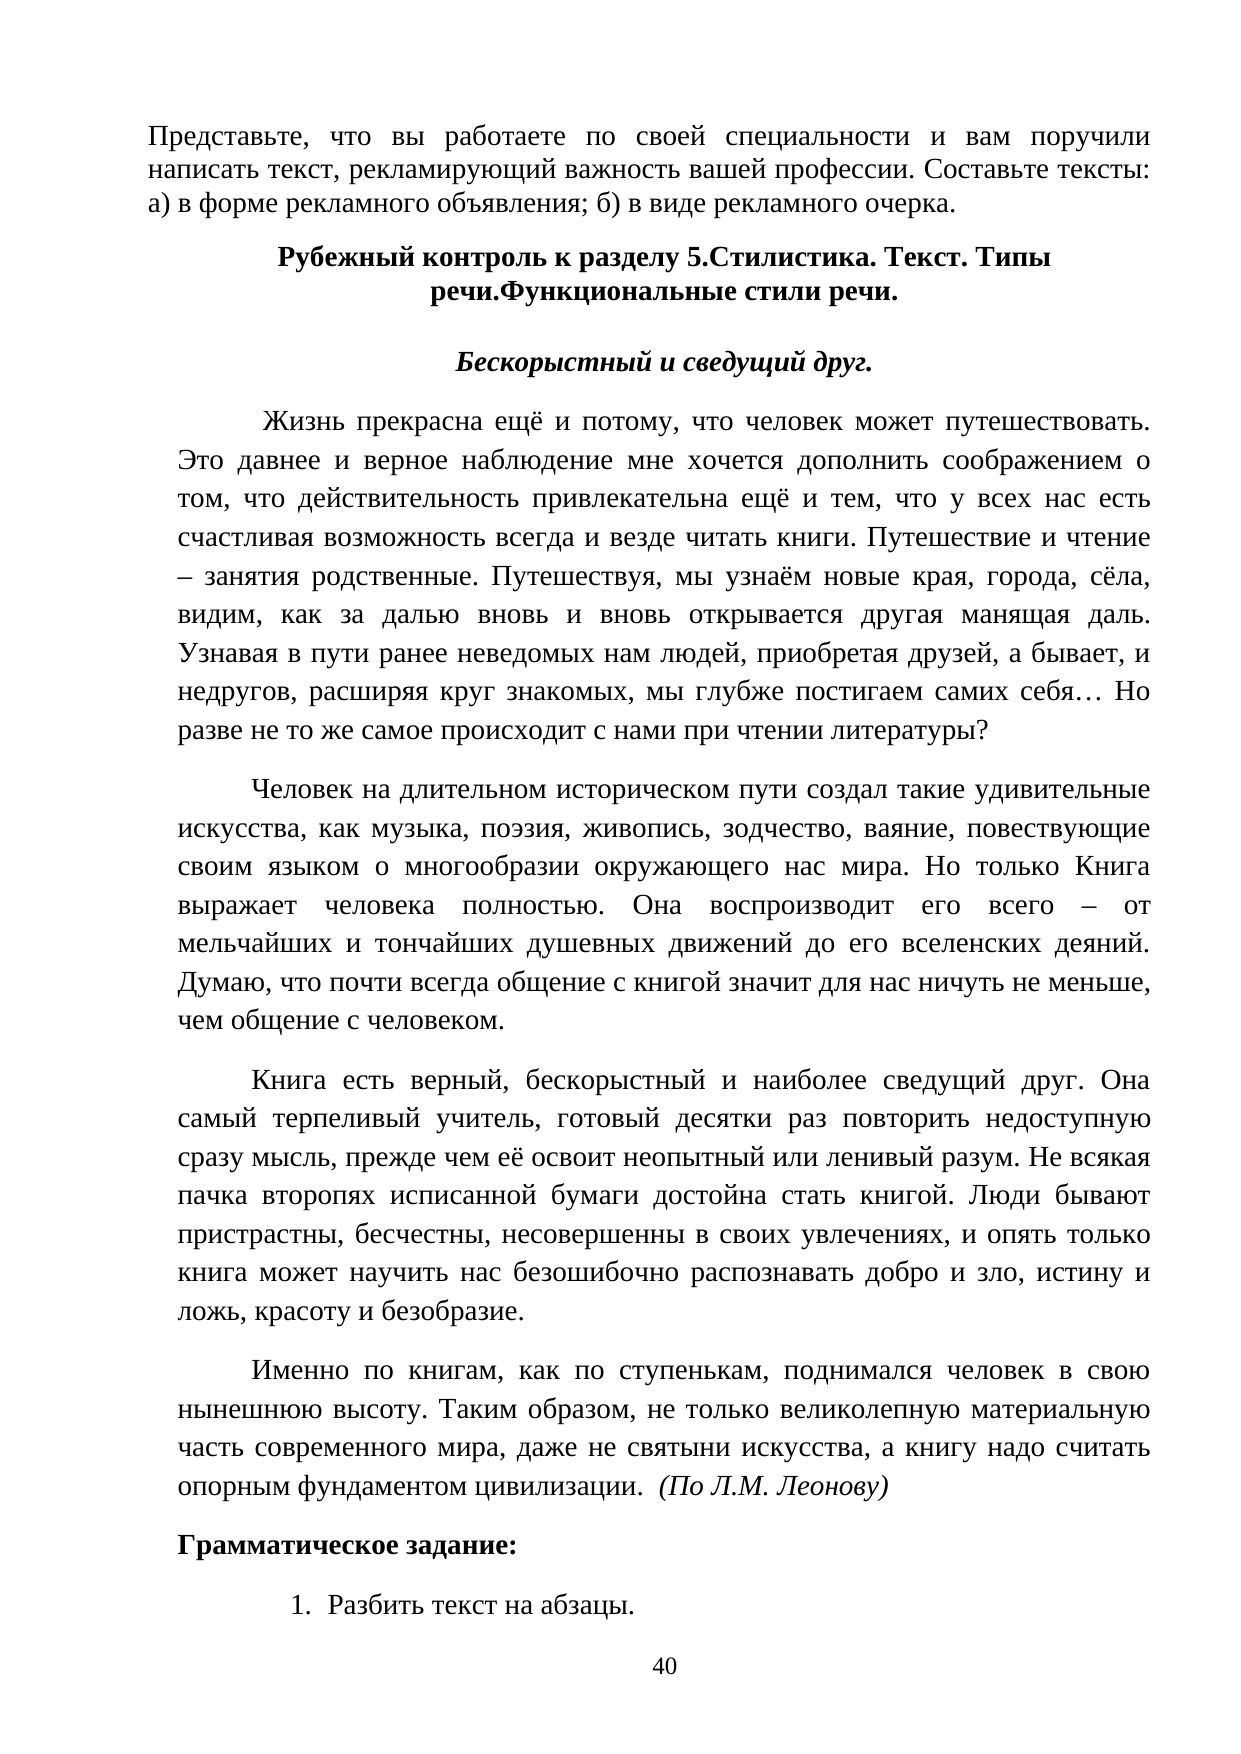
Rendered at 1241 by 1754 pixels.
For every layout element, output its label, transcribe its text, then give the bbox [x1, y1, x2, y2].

text Грамматическое задание: [177, 1527, 1152, 1561]
list Разбить текст на абзацы. [290, 1587, 1152, 1620]
text Жизнь прекрасна ещё и потому, что человек может путешествовать. Это давнее и верное наблюдение мне хочется дополнить соображением о том, что действительность привлекательна ещё и тем, что у всех нас есть счастливая возможность всегда и везде читать книги. Путешествие и чтение – занятия родственные. Путешествуя, мы узнаём новые края, города, сёла, видим, как за далью вновь и вновь открывается другая манящая даль. Узнавая в пути ранее неведомых нам людей, приобретая друзей, а бывает, и недругов, расширяя круг знакомых, мы глубже постигаем самих себя… Но разве не то же самое происходит с нами при чтении литературы? [177, 403, 1152, 745]
text Рубежный контроль к разделу 5.Стилистика. Текст. Типы речи.Функциональные стили речи. [177, 239, 1152, 307]
text Бескорыстный и сведущий друг. [177, 344, 1152, 378]
text Именно по книгам, как по ступенькам, поднимался человек в свою нынешнюю высоту. Таким образом, не только великолепную материальную часть современного мира, даже не святыни искусства, а книгу надо считать опорным фундаментом цивилизации. (По Л.М. Леонову) [177, 1352, 1152, 1502]
text Представьте, что вы работаете по своей специальности и вам поручили написать текст, рекламирующий важность вашей профессии. Составьте тексты: а) в форме рекламного объявления; б) в виде рекламного очерка. [148, 118, 1152, 219]
text Человек на длительном историческом пути создал такие удивительные искусства, как музыка, поэзия, живопись, зодчество, ваяние, повествующие своим языком о многообразии окружающего нас мира. Но только Книга выражает человека полностью. Она воспроизводит его всего – от мельчайших и тончайших душевных движений до его вселенских деяний. Думаю, что почти всегда общение с книгой значит для нас ничуть не меньше, чем общение с человеком. [177, 771, 1152, 1036]
text Книга есть верный, бескорыстный и наиболее сведущий друг. Она самый терпеливый учитель, готовый десятки раз повторить недоступную сразу мысль, прежде чем её освоит неопытный или ленивый разум. Не всякая пачка второпях исписанной бумаги достойна стать книгой. Люди бывают пристрастны, бесчестны, несовершенны в своих увлечениях, и опять только книга может научить нас безошибочно распознавать добро и зло, истину и ложь, красоту и безобразие. [177, 1062, 1152, 1327]
